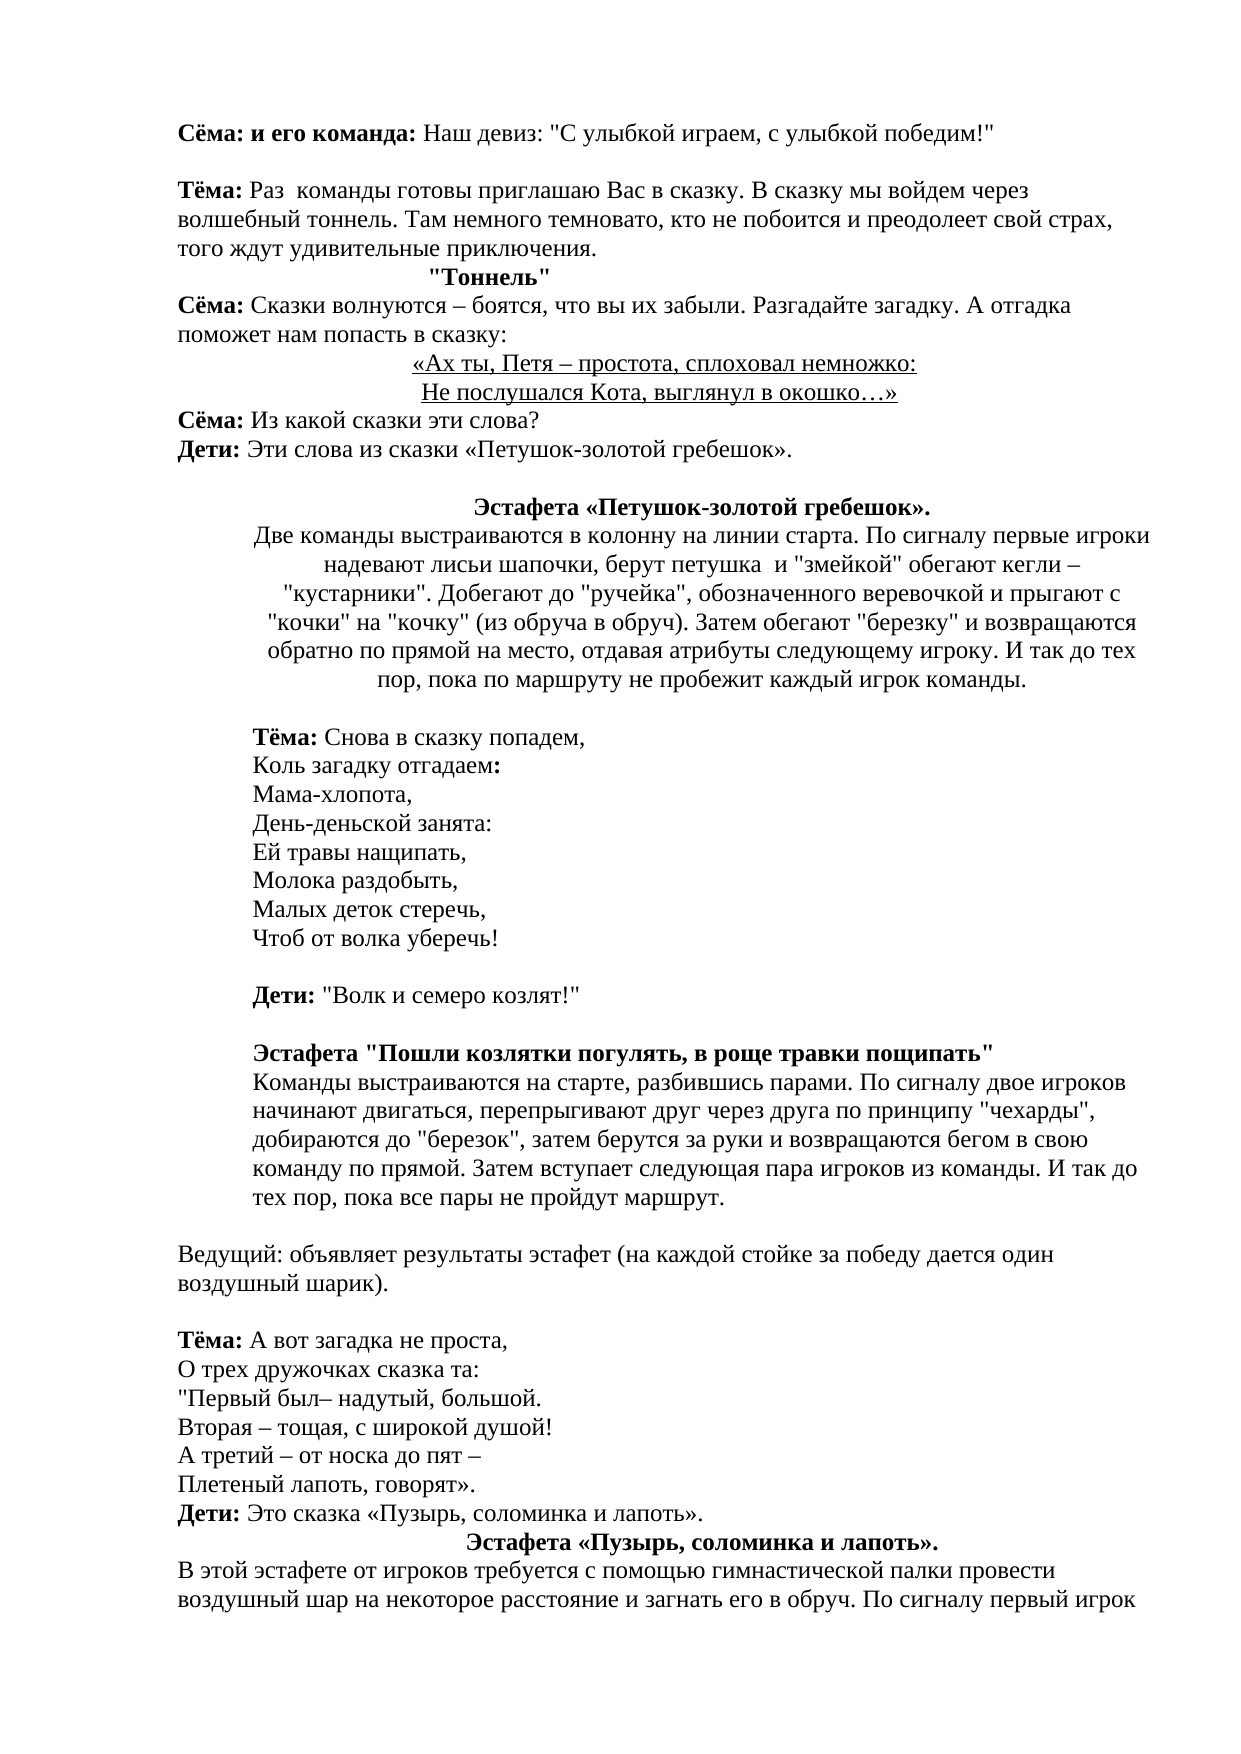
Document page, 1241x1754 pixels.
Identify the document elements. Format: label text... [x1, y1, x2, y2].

text Эстафета "Пошли козлятки погулять, в роще травки пощипать" Команды выстраиваются на старте, разбившись парами. По сигналу двое игроков начинают двигаться, перепрыгивают друг через друга по принципу "чехарды", добираются до "березок", затем берутся за руки и возвращаются бегом в свою команду по прямой. Затем вступает следующая пара игроков из команды. И так до тех пор, пока все пары не пройдут маршрут. [252, 1038, 1152, 1211]
text Плетеный лапоть, говорят». [177, 1469, 1152, 1498]
text «Ах ты, Петя – простота, сплоховал немножко: [177, 348, 1152, 377]
text Дети: Это сказка «Пузырь, соломинка и лапоть». [177, 1498, 1152, 1527]
text Эстафета «Петушок-золотой гребешок». [252, 492, 1152, 521]
text Тёма: Снова в сказку попадем, Коль загадку отгадаем: Мама-хлопота, День-деньской занята: Ей травы нащипать, Молока раздобыть, Малых деток стеречь, Чтоб от волка уберечь! [252, 722, 1152, 952]
text О трех дружочках сказка та: [177, 1354, 1152, 1383]
text "Первый был– надутый, большой. [177, 1383, 1152, 1412]
text Эстафета «Пузырь, соломинка и лапоть». [252, 1527, 1152, 1556]
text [177, 1556, 1152, 1613]
text А третий – от носка до пят – [177, 1441, 1152, 1469]
text Две команды выстраиваются в колонну на линии старта. По сигналу первые игроки надевают лисьи шапочки, берут петушка и "змейкой" обегают кегли – "кустарники". Добегают до "ручейка", обозначенного веревочкой и прыгают с "кочки" на "кочку" (из обруча в обруч). Затем обегают "березку" и возвращаются обратно по прямой на место, отдавая атрибуты следующему игроку. И так до тех пор, пока по маршруту не пробежит каждый игрок команды. [252, 521, 1152, 722]
text Сёма: и его команда: Наш девиз: "С улыбкой играем, с улыбкой победим!" Тёма: Раз команды готовы приглашаю Вас в сказку. В сказку мы войдем через волшебный тоннель. Там немного темновато, кто не побоится и преодолеет свой страх, того ждут удивительные приключения. "Тоннель" Сёма: Сказки волнуются – боятся, что вы их забыли. Разгадайте загадку. А отгадка поможет нам попасть в сказку: [177, 118, 1152, 348]
text Не послушался Кота, выглянул в окошко…» Сёма: Из какой сказки эти слова? [177, 377, 1152, 434]
text Дети: "Волк и семеро козлят!" [252, 952, 1152, 1009]
text Дети: Эти слова из сказки «Петушок-золотой гребешок». [177, 434, 1152, 463]
text Вторая – тощая, с широкой душой! [177, 1412, 1152, 1441]
text Ведущий: объявляет результаты эстафет (на каждой стойке за победу дается один воздушный шарик). Тёма: А вот загадка не проста, [177, 1239, 1152, 1354]
